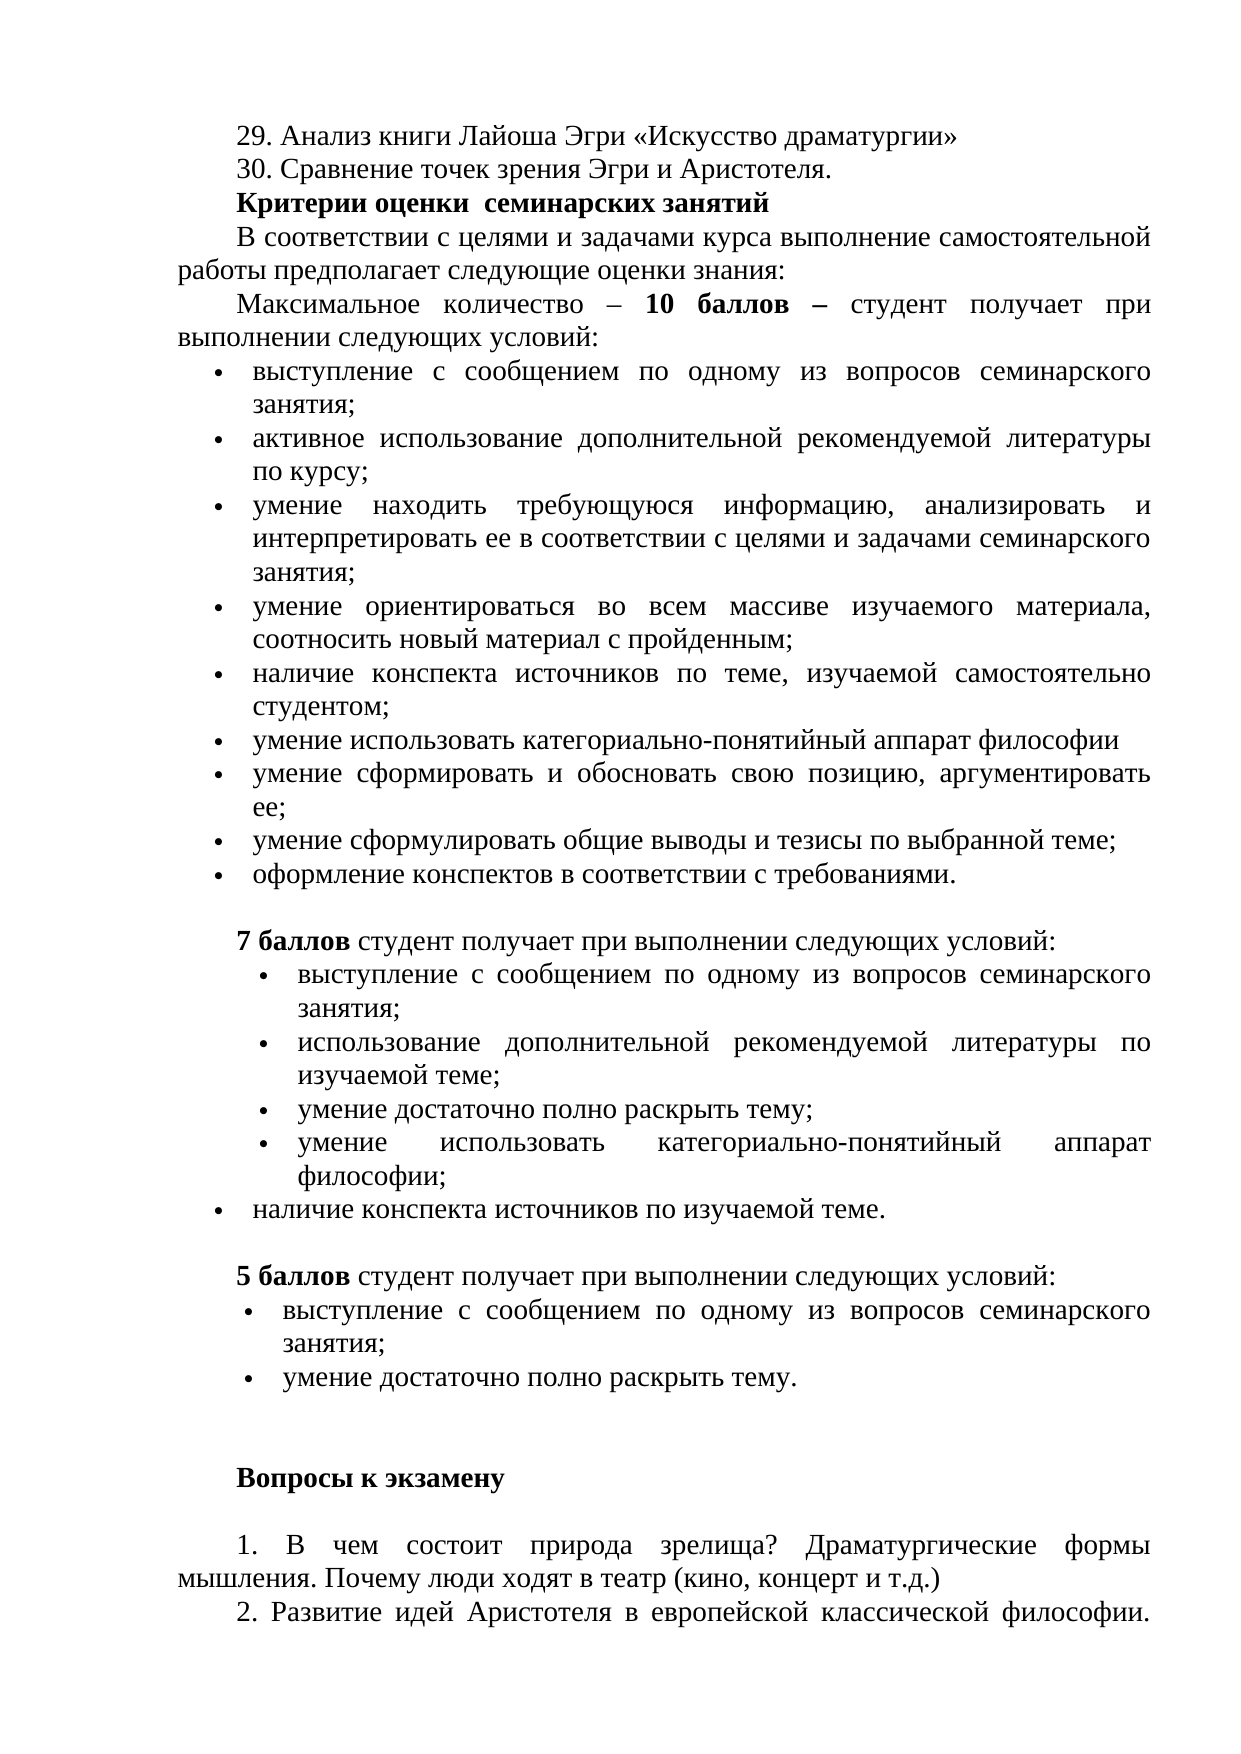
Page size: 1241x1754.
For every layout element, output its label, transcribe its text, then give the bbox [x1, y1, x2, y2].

list умение использовать категориально-понятийный аппарат философии [215, 722, 1152, 755]
list выступление с сообщением по одному из вопросов семинарского занятия; [260, 957, 1152, 1024]
text 5 баллов студент получает при выполнении следующих условий: [177, 1258, 1152, 1292]
text 29. Анализ книги Лайоша Эгри «Искусство драматургии» [177, 118, 1152, 152]
list умение находить требующуюся информацию, анализировать и интерпретировать ее в соответствии с целями и задачами семинарского занятия; [215, 487, 1152, 588]
list умение достаточно полно раскрыть тему; [260, 1091, 1152, 1124]
text 1. В чем состоит природа зрелища? Драматургические формы мышления. Почему люди ходят в театр (кино, концерт и т.д.) [177, 1527, 1152, 1594]
text Критерии оценки семинарских занятий [177, 185, 1152, 219]
list умение ориентироваться во всем массиве изучаемого материала, соотносить новый материал с пройденным; [215, 588, 1152, 655]
list оформление конспектов в соответствии с требованиями. [215, 856, 1152, 889]
text 7 баллов студент получает при выполнении следующих условий: [177, 923, 1152, 957]
list наличие конспекта источников по теме, изучаемой самостоятельно студентом; [215, 655, 1152, 722]
list активное использование дополнительной рекомендуемой литературы по курсу; [215, 420, 1152, 487]
list умение сформировать и обосновать свою позицию, аргументировать ее; [215, 755, 1152, 822]
text 30. Сравнение точек зрения Эгри и Аристотеля. [177, 152, 1152, 185]
list наличие конспекта источников по изучаемой теме. [215, 1191, 1152, 1225]
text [177, 1594, 1152, 1627]
text Вопросы к экзамену [177, 1460, 1152, 1493]
list выступление с сообщением по одному из вопросов семинарского занятия; [215, 353, 1152, 420]
text В соответствии с целями и задачами курса выполнение самостоятельной работы предполагает следующие оценки знания: [177, 219, 1152, 286]
list выступление с сообщением по одному из вопросов семинарского занятия; [245, 1292, 1152, 1359]
text Максимальное количество – 10 баллов – студент получает при выполнении следующих условий: [177, 286, 1152, 353]
list умение использовать категориально-понятийный аппарат философии; [260, 1124, 1152, 1191]
list умение достаточно полно раскрыть тему. [245, 1359, 1152, 1393]
list использование дополнительной рекомендуемой литературы по изучаемой теме; [260, 1024, 1152, 1091]
list умение сформулировать общие выводы и тезисы по выбранной теме; [215, 822, 1152, 856]
